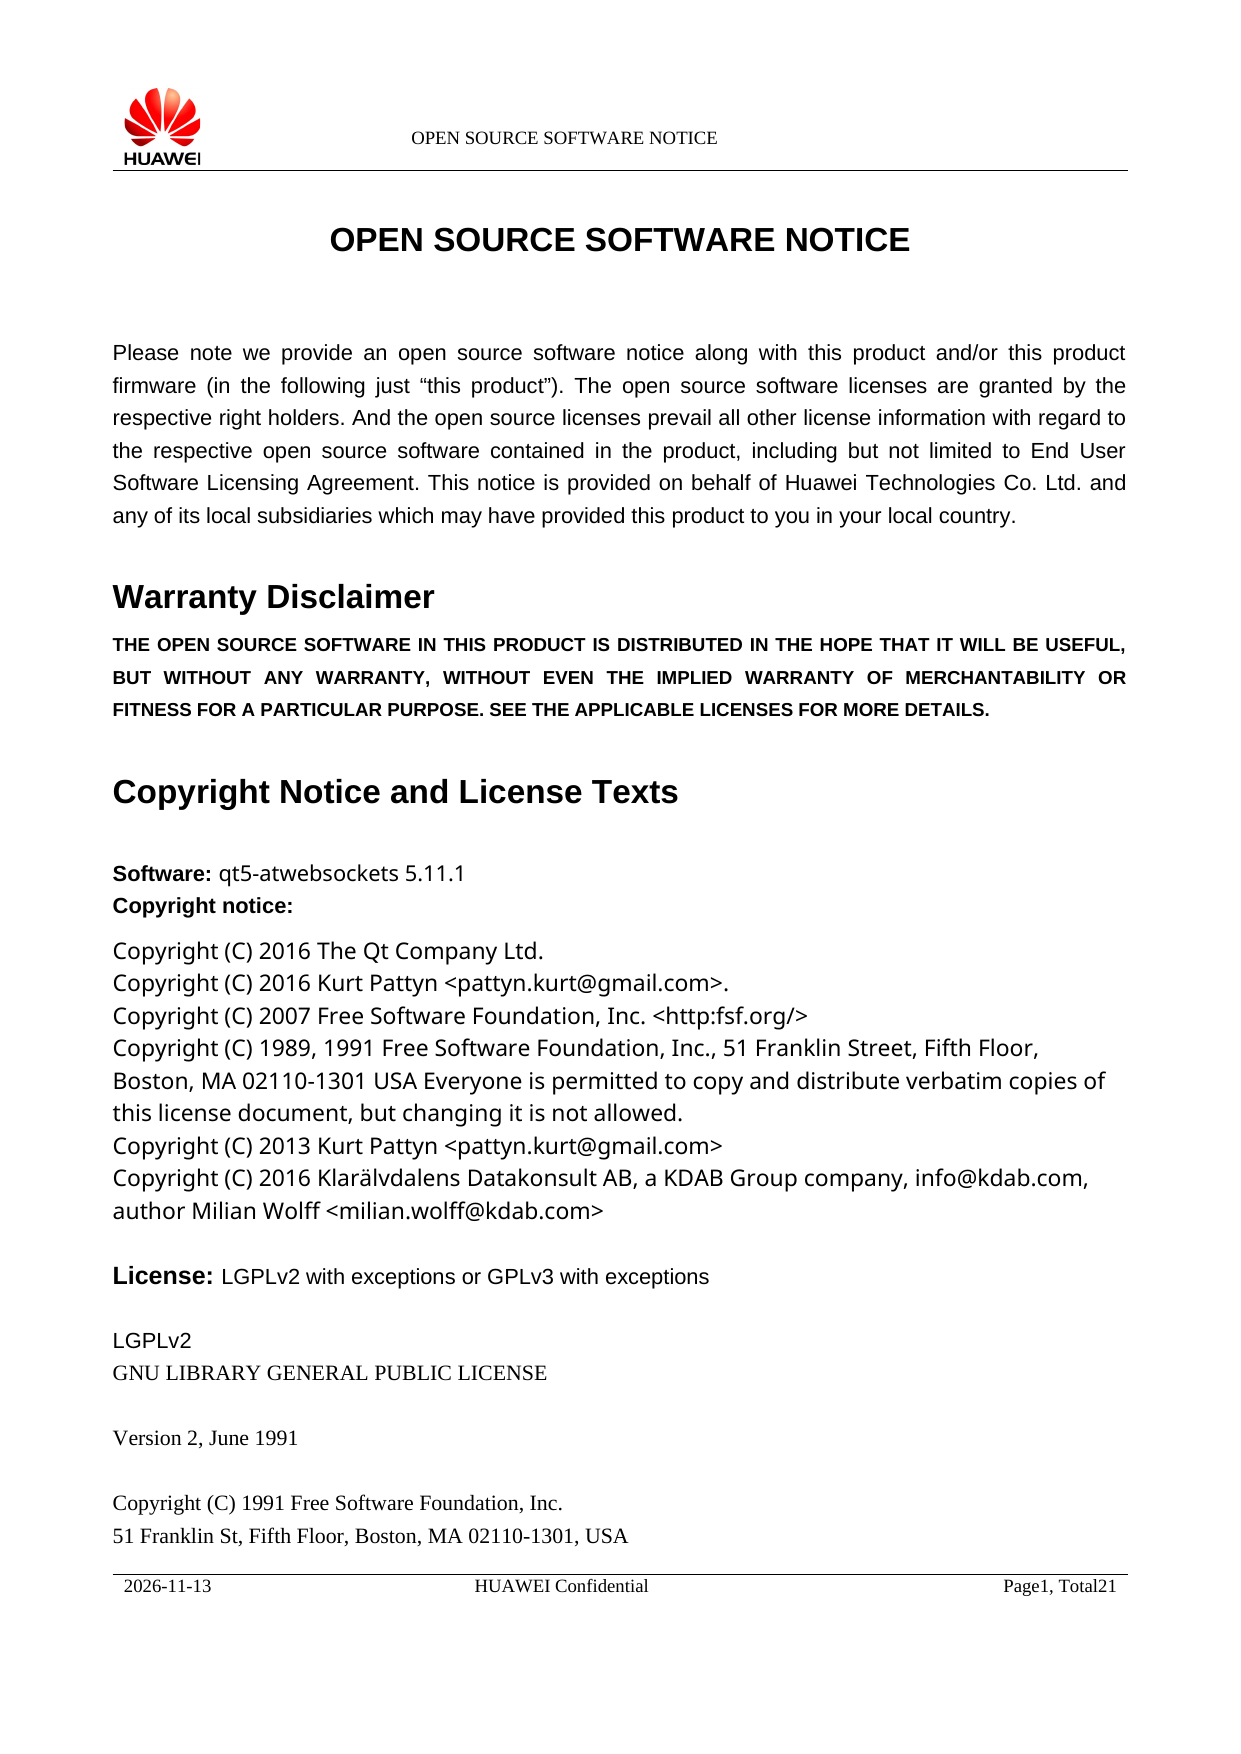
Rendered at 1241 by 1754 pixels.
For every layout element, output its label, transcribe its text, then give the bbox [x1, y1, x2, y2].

text Copyright notice: [112, 889, 1128, 921]
title Software: qt5-atwebsockets 5.11.1 [112, 856, 1128, 889]
text The open source software in this product is distributed in the hope that it will be useful, but WITHOUT ANY WARRANTY, without even the implied warranty of MERCHANTABILITY or FITNESS FOR A PARTICULAR PURPOSE. See the applicable licenses for more details. [112, 629, 1128, 726]
text Warranty Disclaimer [112, 564, 1128, 629]
text Version 2, June 1991 [112, 1421, 1128, 1454]
text License: LGPLv2 with exceptions or GPLv3 with exceptions [112, 1259, 1128, 1291]
text 51 Franklin St, Fifth Floor, Boston, MA 02110-1301, USA [112, 1519, 1128, 1551]
text Copyright (C) 2016 The Qt Company Ltd. Copyright (C) 2016 Kurt Pattyn <pattyn.kurt@gmail.com>. Copyright (C) 2007 Free Software Foundation, Inc. <http:fsf.org/> Copyright (C) 1989, 1991 Free Software Foundation, Inc., 51 Franklin Street, Fifth Floor, Boston, MA 02110-1301 USA Everyone is permitted to copy and distribute verbatim copies of this license document, but changing it is not allowed. Copyright (C) 2013 Kurt Pattyn <pattyn.kurt@gmail.com> Copyright (C) 2016 Klarälvdalens Datakonsult AB, a KDAB Group company, info@kdab.com, author Milian Wolff <milian.wolff@kdab.com> [112, 934, 1128, 1259]
text LGPLv2 GNU LIBRARY GENERAL PUBLIC LICENSE [112, 1291, 1128, 1389]
text Please note we provide an open source software notice along with this product and/or this product firmware (in the following just “this product”). The open source software licenses are granted by the respective right holders. And the open source licenses prevail all other license information with regard to the respective open source software contained in the product, including but not limited to End User Software Licensing Agreement. This notice is provided on behalf of Huawei Technologies Co. Ltd. and any of its local subsidiaries which may have provided this product to you in your local country. [112, 336, 1128, 531]
text Copyright Notice and License Texts [112, 759, 1128, 824]
text Copyright (C) 1991 Free Software Foundation, Inc. [112, 1486, 1128, 1519]
text OPEN SOURCE SOFTWARE NOTICE [112, 206, 1128, 271]
picture [124, 88, 201, 165]
